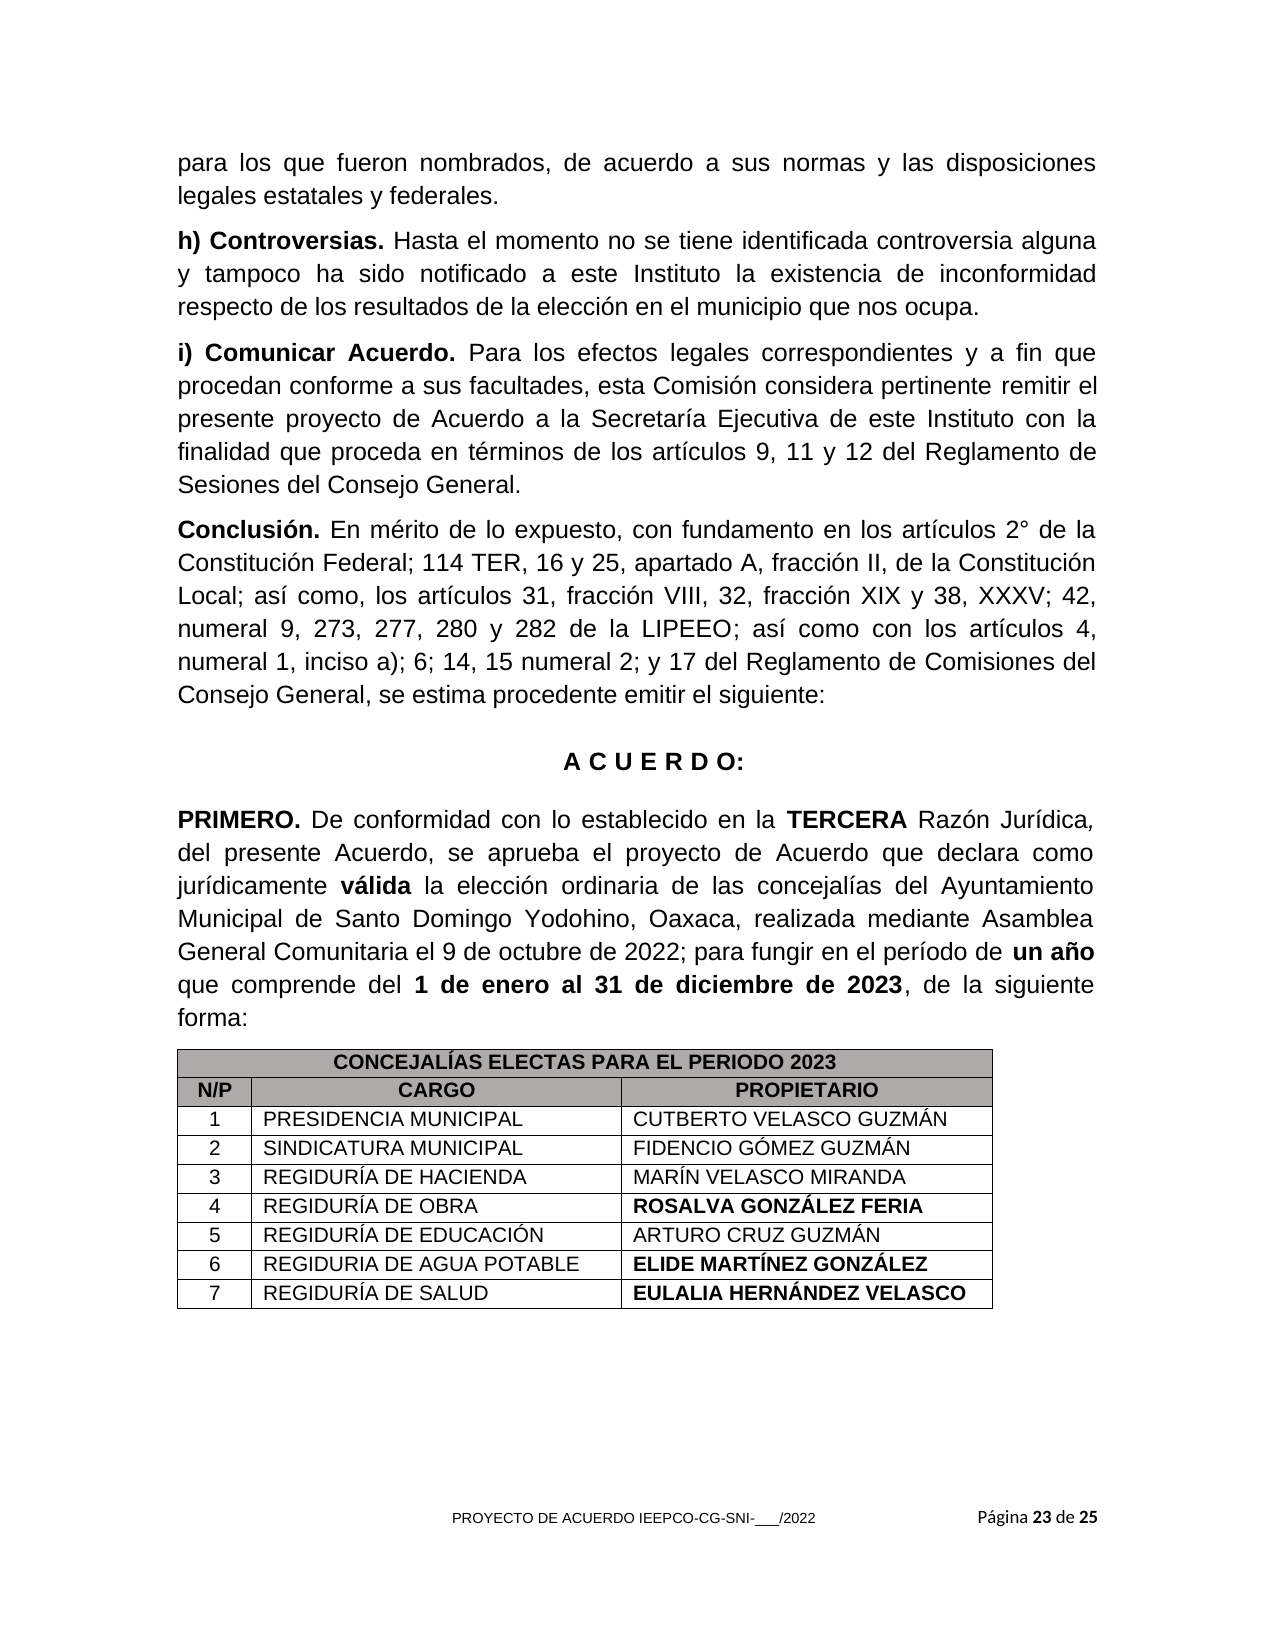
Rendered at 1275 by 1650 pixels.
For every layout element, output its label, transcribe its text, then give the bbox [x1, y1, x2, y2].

table_cell ARTURO CRUZ GUZMÁN [622, 1223, 992, 1250]
table_cell PRESIDENCIA MUNICIPAL [252, 1107, 621, 1135]
table_cell CUTBERTO VELASCO GUZMÁN [622, 1107, 992, 1135]
table_cell REGIDURÍA DE EDUCACIÓN [252, 1223, 621, 1250]
subtitle A C U E R D O: [309, 747, 998, 776]
text h) Controversias. Hasta el momento no se tiene identificada controversia alguna y tampoco ha sido notificado a este Instituto la existencia de inconformidad respecto de los resultados de la elección en el municipio que nos ocupa. [177, 226, 1098, 321]
table_cell REGIDURÍA DE SALUD [252, 1280, 621, 1308]
table_cell ROSALVA GONZÁLEZ FERIA [622, 1194, 992, 1222]
text Conclusión. En mérito de lo expuesto, con fundamento en los artículos 2° de la Constitución Federal; 114 TER, 16 y 25, apartado A, fracción II, de la Constitución Local; así como, los artículos 31, fracción VIII, 32, fracción XIX y 38, XXXV; 42, numeral 9, 273, 277, 280 y 282 de la LIPEEO; así como con los artículos 4, numeral 1, inciso a); 6; 14, 15 numeral 2; y 17 del Reglamento de Comisiones del Consejo General, se estima procedente emitir el siguiente: [177, 515, 1098, 709]
text PRIMERO. De conformidad con lo establecido en la TERCERA Razón Jurídica, del presente Acuerdo, se aprueba el proyecto de Acuerdo que declara como jurídicamente válida la elección ordinaria de las concejalías del Ayuntamiento Municipal de Santo Domingo Yodohino, Oaxaca, realizada mediante Asamblea General Comunitaria el 9 de octubre de 2022; para fungir en el período de un año que comprende del 1 de enero al 31 de diciembre de 2023, de la siguiente forma: [177, 805, 1095, 1032]
table_cell 5 [178, 1223, 251, 1250]
table_cell 7 [178, 1280, 251, 1308]
text i) Comunicar Acuerdo. Para los efectos legales correspondientes y a fin que procedan conforme a sus facultades, esta Comisión considera pertinente remitir el presente proyecto de Acuerdo a la Secretaría Ejecutiva de este Instituto con la finalidad que proceda en términos de los artículos 9, 11 y 12 del Reglamento de Sesiones del Consejo General. [177, 338, 1098, 498]
table_cell ELIDE MARTÍNEZ GONZÁLEZ [622, 1251, 992, 1279]
table_cell N/P [178, 1078, 251, 1106]
table_cell 6 [178, 1251, 251, 1279]
table_cell 3 [178, 1165, 251, 1193]
table_cell REGIDURÍA DE HACIENDA [252, 1165, 621, 1193]
table_cell REGIDURÍA DE OBRA [252, 1194, 621, 1222]
table_cell PROPIETARIO [622, 1078, 992, 1106]
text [177, 148, 1098, 209]
table_cell 4 [178, 1194, 251, 1222]
table_cell SINDICATURA MUNICIPAL [252, 1136, 621, 1164]
table_cell MARÍN VELASCO MIRANDA [622, 1165, 992, 1193]
table_cell REGIDURIA DE AGUA POTABLE [252, 1251, 621, 1279]
table_cell EULALIA HERNÁNDEZ VELASCO [622, 1280, 992, 1308]
table_cell 2 [178, 1136, 251, 1164]
table_cell FIDENCIO GÓMEZ GUZMÁN [622, 1136, 992, 1164]
table_cell 1 [178, 1107, 251, 1135]
table_header CONCEJALÍAS ELECTAS PARA EL PERIODO 2023 [178, 1050, 992, 1077]
table_cell CARGO [252, 1078, 621, 1106]
